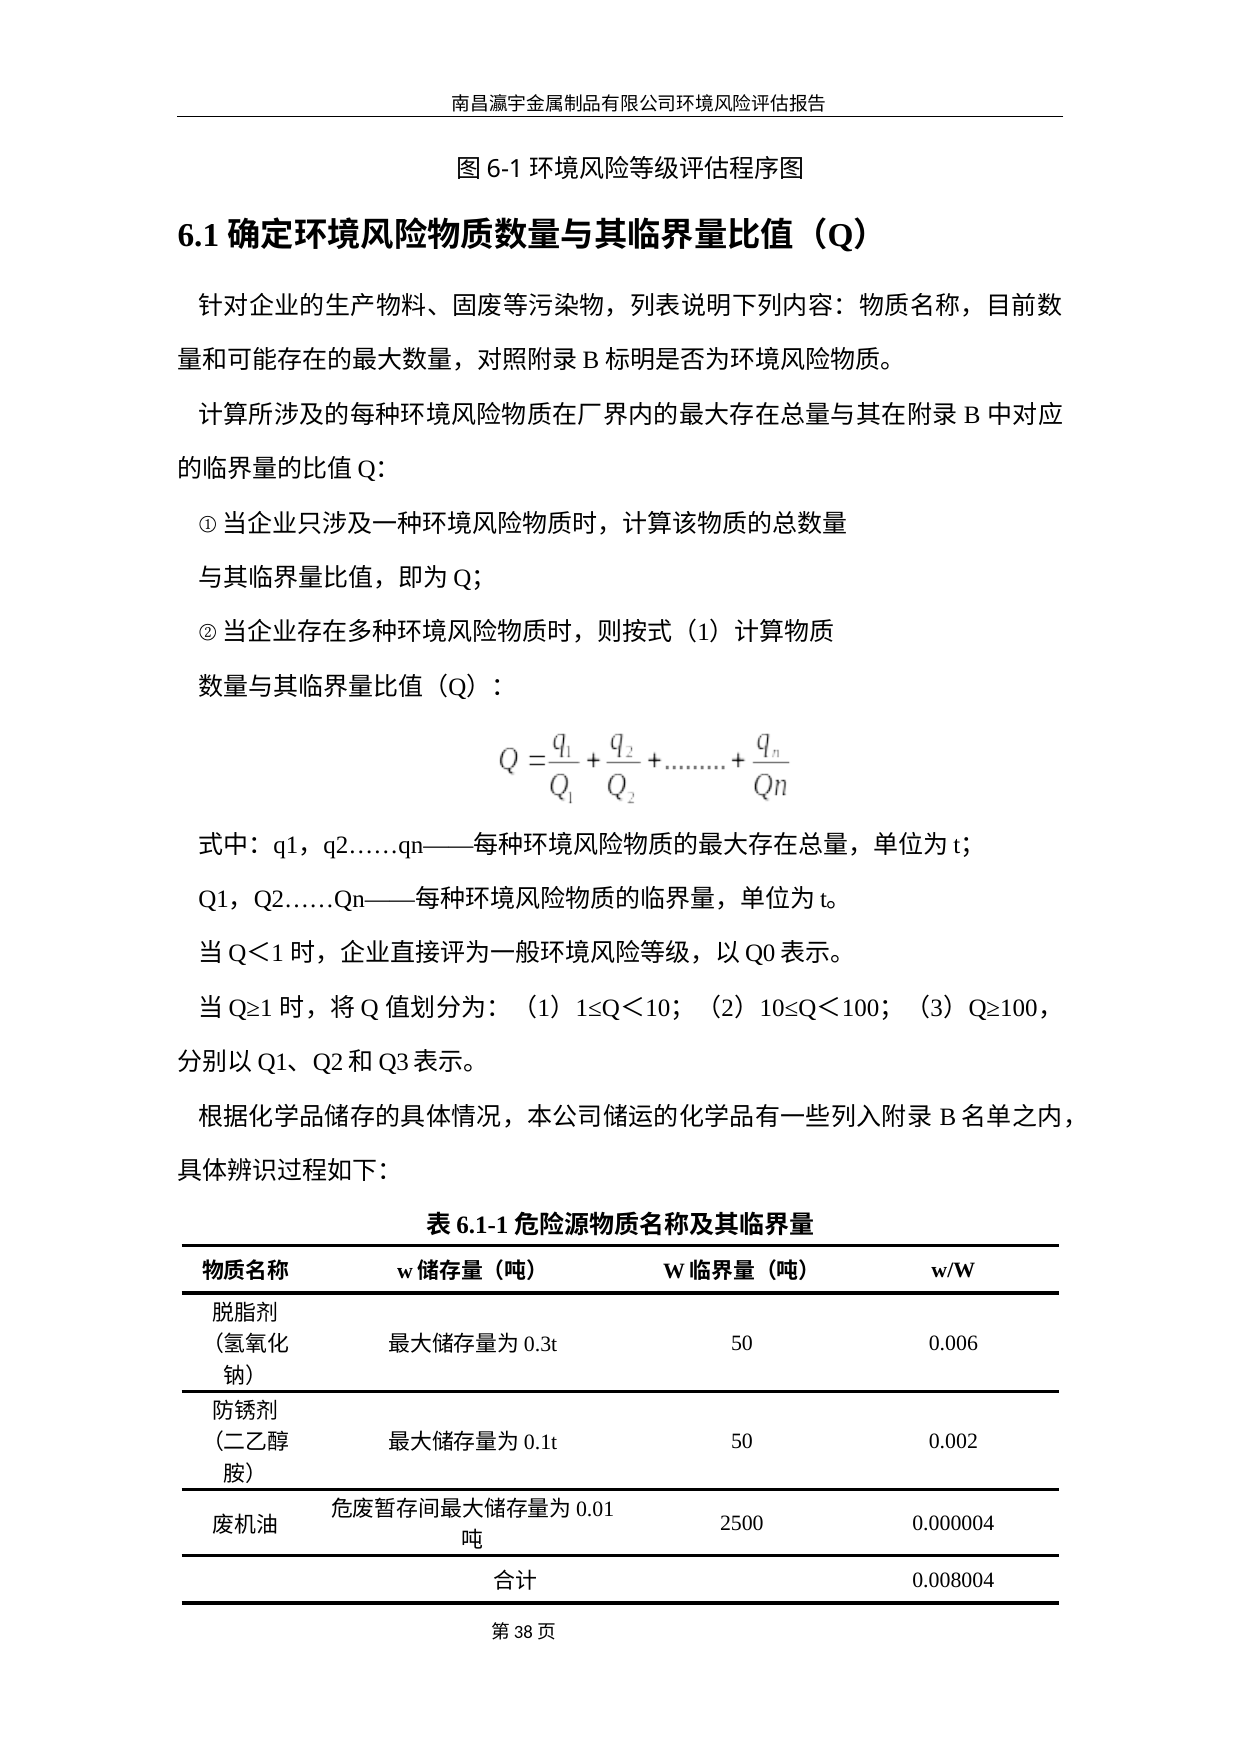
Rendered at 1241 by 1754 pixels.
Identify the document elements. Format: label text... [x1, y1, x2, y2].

table_header 物质名称 [182, 1247, 309, 1291]
table_cell 50 [636, 1393, 848, 1488]
text 当Q＜1 时，企业直接评为一般环境风险等级，以Q0表示。 [177, 933, 1063, 969]
text 当Q≥1 时，将Q 值划分为：（1）1≤Q＜10；（2）10≤Q＜100；（3）Q≥100，分别以Q1、Q2和Q3表示。 [177, 987, 1063, 1078]
table_cell 2500 [636, 1491, 848, 1554]
text 数量与其临界量比值（Q）： [177, 666, 1063, 702]
table_cell 0.006 [848, 1295, 1058, 1389]
text 根据化学品储存的具体情况，本公司储运的化学品有一些列入附录B名单之内，具体辨识过程如下： [177, 1096, 1063, 1187]
subtitle 6.1 确定环境风险物质数量与其临界量比值（Q） [177, 208, 1063, 256]
text 计算所涉及的每种环境风险物质在厂界内的最大存在总量与其在附录B 中对应的临界量的比值Q： [177, 394, 1063, 485]
table_cell 防锈剂（二乙醇胺） [182, 1393, 309, 1488]
table_cell 最大储存量为0.1t [309, 1393, 636, 1488]
text ①当企业只涉及一种环境风险物质时，计算该物质的总数量 [177, 503, 1063, 539]
table_header w/W [848, 1247, 1058, 1291]
table_cell 废机油 [182, 1491, 309, 1554]
table_cell 合计 [182, 1557, 848, 1601]
table_cell 50 [636, 1295, 848, 1389]
table_cell 0.002 [848, 1393, 1058, 1488]
table_cell 最大储存量为0.3t [309, 1295, 636, 1389]
text 式中：q1，q2……qn——每种环境风险物质的最大存在总量，单位为t； [177, 824, 1063, 860]
table_header W临界量（吨） [636, 1247, 848, 1291]
table_cell 危废暂存间最大储存量为0.01吨 [309, 1491, 636, 1554]
table_header w储存量（吨） [309, 1247, 636, 1291]
text ②当企业存在多种环境风险物质时，则按式（1）计算物质 [177, 612, 1063, 648]
table_cell 脱脂剂（氢氧化钠） [182, 1295, 309, 1389]
text 图6-1 环境风险等级评估程序图 [177, 148, 1063, 185]
table_cell 0.000004 [848, 1491, 1058, 1554]
text 针对企业的生产物料、固废等污染物，列表说明下列内容：物质名称，目前数量和可能存在的最大数量，对照附录B 标明是否为环境风险物质。 [177, 286, 1063, 376]
text 与其临界量比值，即为Q； [177, 557, 1063, 594]
text 表6.1-1 危险源物质名称及其临界量 [177, 1205, 1063, 1241]
text Q1，Q2……Qn——每种环境风险物质的临界量，单位为t。 [177, 878, 1063, 915]
table_cell 0.008004 [848, 1557, 1058, 1601]
